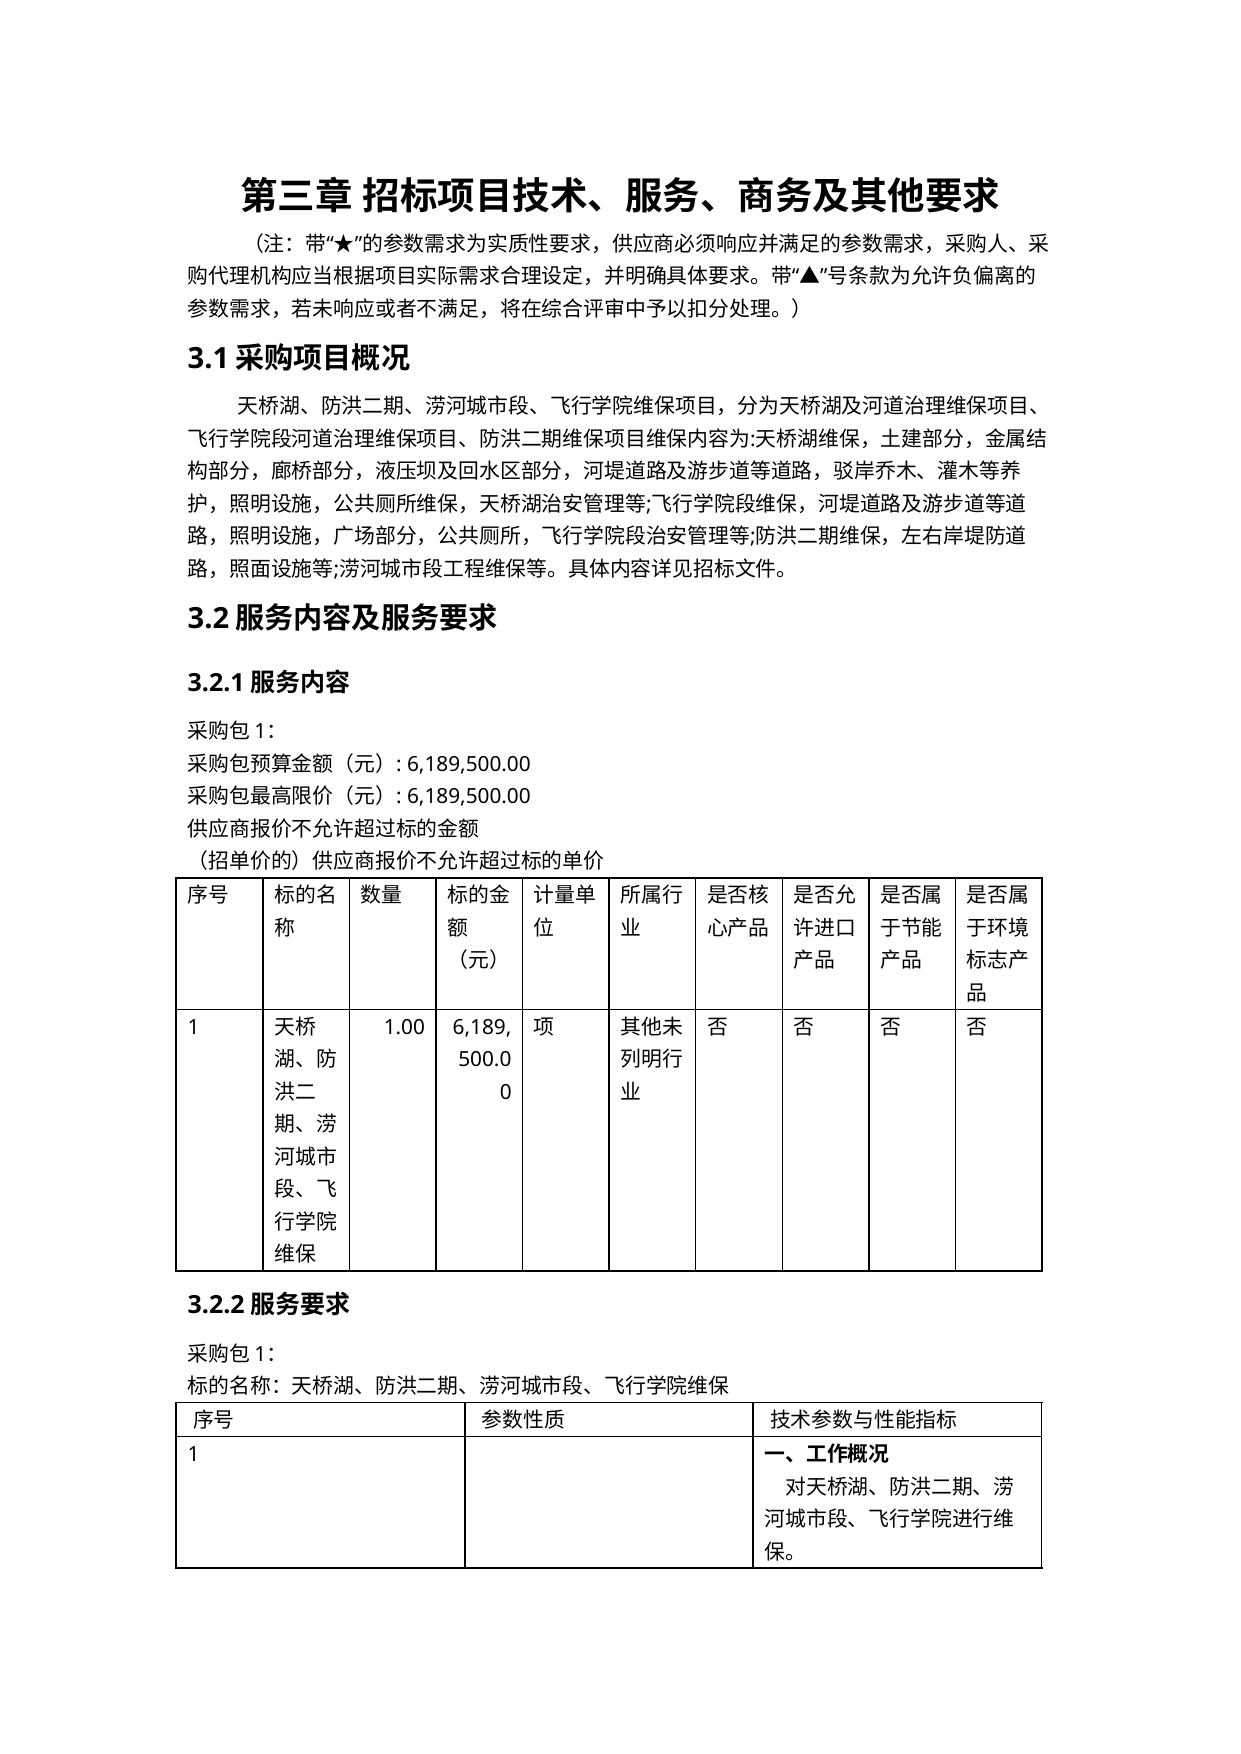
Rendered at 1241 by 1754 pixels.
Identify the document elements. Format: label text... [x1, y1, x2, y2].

text 采购包1： [187, 714, 1053, 747]
table_header 是否核心产品 [696, 879, 782, 1008]
text 3.1采购项目概况 [187, 324, 1053, 389]
table_cell 1 [177, 1010, 262, 1270]
table_cell 否 [783, 1010, 868, 1270]
text 第三章 招标项目技术、服务、商务及其他要求 [187, 162, 1053, 227]
table_cell 1.00 [350, 1010, 435, 1270]
text 3.2.1服务内容 [187, 649, 1053, 714]
table_header 是否属于节能产品 [870, 879, 955, 1008]
text 天桥湖、防洪二期、涝河城市段、飞行学院维保项目，分为天桥湖及河道治理维保项目、飞行学院段河道治理维保项目、防洪二期维保项目维保内容为:天桥湖维保，土建部分，金属结构部分，廊桥部分，液压坝及回水区部分，河堤道路及游步道等道路，驳岸乔木、灌木等养护，照明设施，公共厕所维保，天桥湖治安管理等;飞行学院段维保，河堤道路及游步道等道路，照明设施，广场部分，公共厕所，飞行学院段治安管理等;防洪二期维保，左右岸堤防道路，照面设施等;涝河城市段工程维保等。具体内容详见招标文件。 [187, 389, 1053, 584]
text 采购包最高限价（元）: 6,189,500.00 [187, 779, 1053, 812]
text 标的名称：天桥湖、防洪二期、涝河城市段、飞行学院维保 [187, 1369, 1053, 1402]
text 3.2服务内容及服务要求 [187, 584, 1053, 649]
table_cell [466, 1437, 752, 1567]
table_header 参数性质 [466, 1403, 752, 1436]
table_header 序号 [177, 1403, 464, 1436]
table_cell 其他未列明行业 [610, 1010, 695, 1270]
table_cell 6,189,500.00 [437, 1010, 522, 1270]
text 采购包1： [187, 1337, 1053, 1369]
table_cell 否 [956, 1010, 1041, 1270]
table_cell 天桥湖、防洪二期、涝河城市段、飞行学院维保 [264, 1010, 349, 1270]
table_cell 否 [870, 1010, 955, 1270]
table_header 是否属于环境标志产品 [956, 879, 1041, 1008]
text 采购包预算金额（元）: 6,189,500.00 [187, 747, 1053, 779]
text （招单价的）供应商报价不允许超过标的单价 [187, 844, 1053, 877]
table_cell 项 [523, 1010, 608, 1270]
table_header 标的金额 （元） [437, 879, 522, 1008]
table_header 技术参数与性能指标 [754, 1403, 1041, 1436]
table_cell 否 [696, 1010, 782, 1270]
table_header 标的名称 [264, 879, 349, 1008]
text 供应商报价不允许超过标的金额 [187, 812, 1053, 844]
table_header 数量 [350, 879, 435, 1008]
table_header 所属行业 [610, 879, 695, 1008]
table_cell 1 [177, 1437, 464, 1567]
text 3.2.2服务要求 [187, 1272, 1053, 1337]
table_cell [754, 1437, 1041, 1567]
table_header 是否允许进口产品 [783, 879, 868, 1008]
table_header 序号 [177, 879, 262, 1008]
text （注：带“★”的参数需求为实质性要求，供应商必须响应并满足的参数需求，采购人、采购代理机构应当根据项目实际需求合理设定，并明确具体要求。带“▲”号条款为允许负偏离的参数需求，若未响应或者不满足，将在综合评审中予以扣分处理。） [187, 227, 1053, 324]
table_header 计量单位 [523, 879, 608, 1008]
